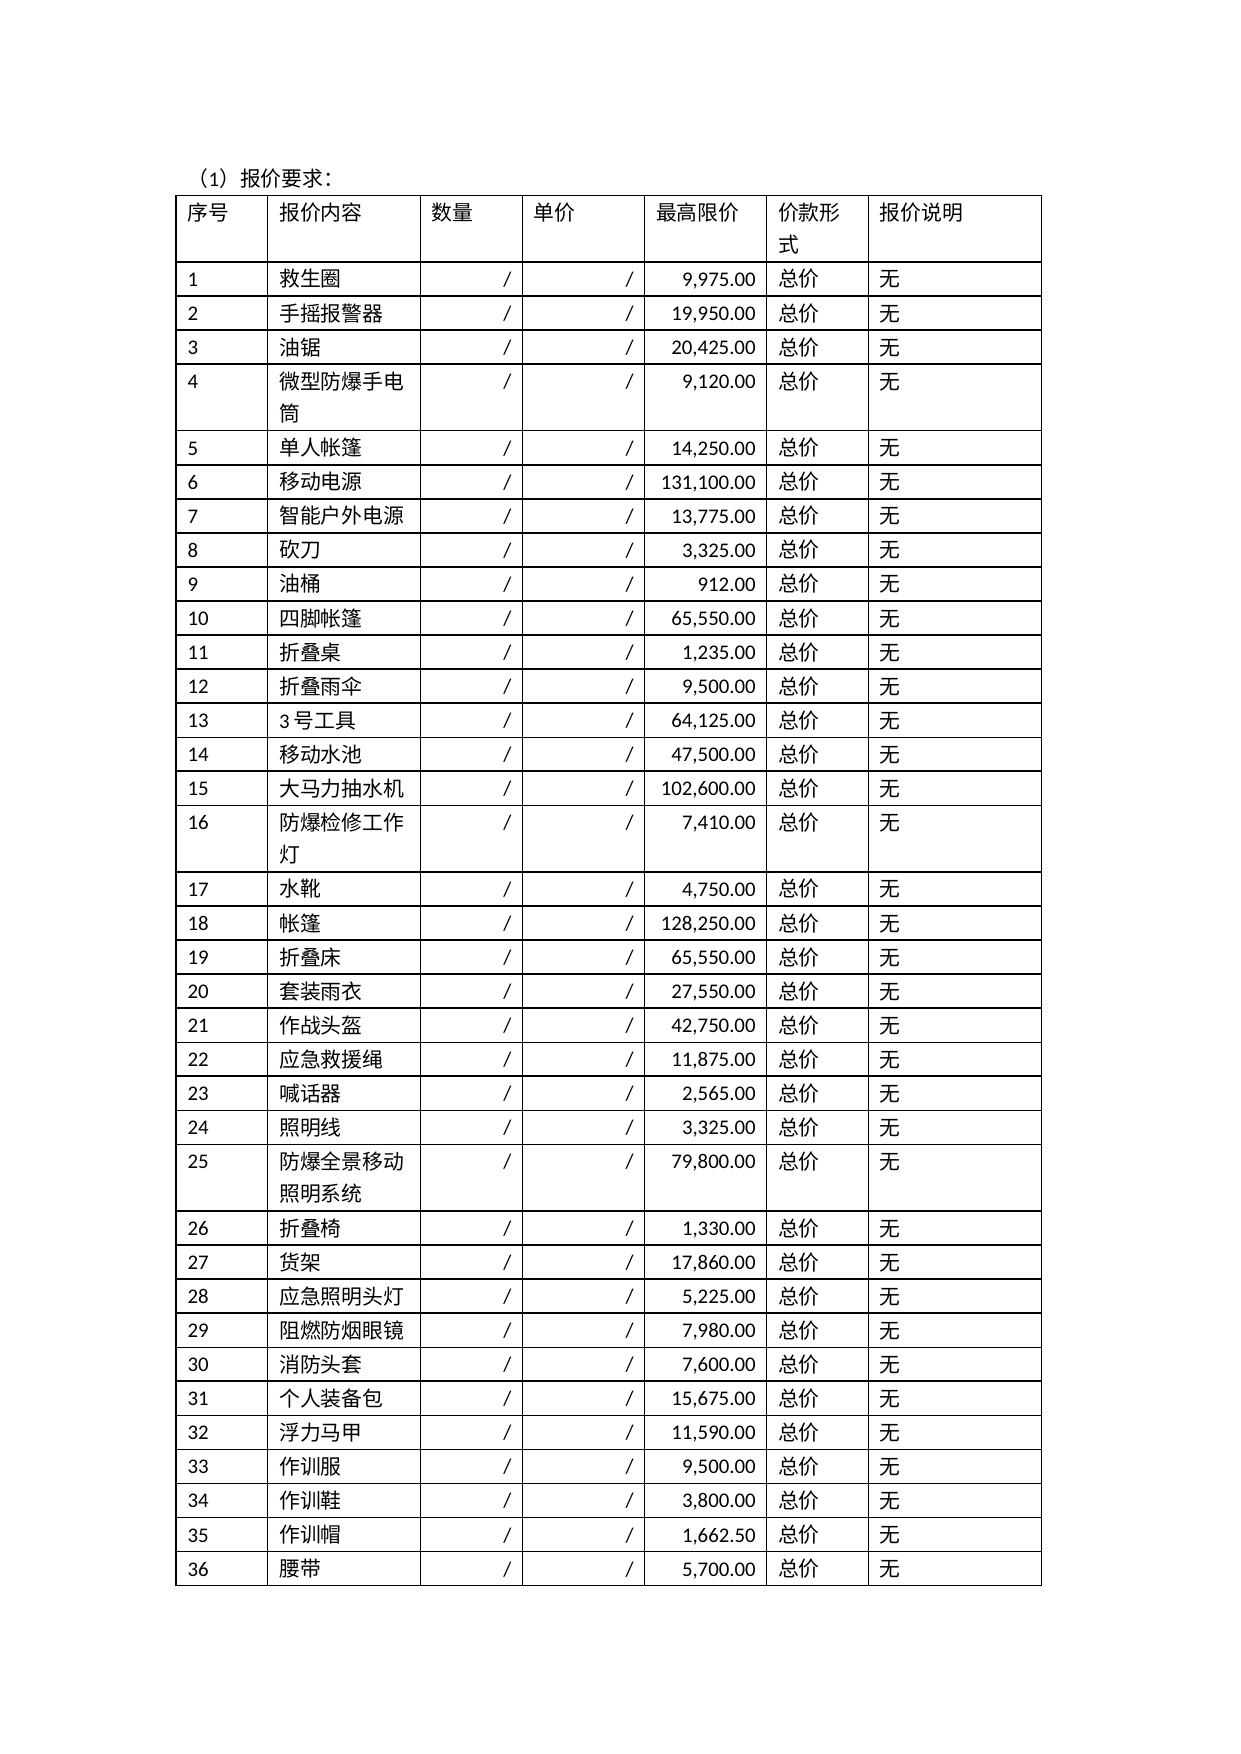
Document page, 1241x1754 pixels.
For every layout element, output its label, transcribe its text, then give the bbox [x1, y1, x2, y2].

table_cell 砍刀 [268, 534, 420, 566]
table_cell 总价 [767, 1552, 868, 1585]
table_cell / [523, 1111, 644, 1143]
table_cell 17,860.00 [645, 1246, 766, 1278]
table_cell 防爆全景移动照明系统 [268, 1145, 420, 1210]
table_cell 总价 [767, 500, 868, 532]
table_cell / [523, 941, 644, 973]
table_cell 总价 [767, 1077, 868, 1109]
table_header 单价 [523, 196, 644, 261]
table_cell 128,250.00 [645, 907, 766, 939]
table_cell / [523, 1552, 644, 1585]
table_cell 货架 [268, 1246, 420, 1278]
table_cell 7,980.00 [645, 1314, 766, 1346]
table_cell 4 [177, 365, 267, 430]
table_cell / [421, 1484, 522, 1517]
table_cell 消防头套 [268, 1348, 420, 1380]
table_cell 救生圈 [268, 263, 420, 295]
table_cell 总价 [767, 975, 868, 1007]
table_cell 总价 [767, 806, 868, 871]
table_cell / [523, 1212, 644, 1244]
table_cell 折叠椅 [268, 1212, 420, 1244]
table_cell / [523, 331, 644, 363]
table_cell 无 [869, 738, 1041, 770]
table_cell / [523, 670, 644, 702]
table_cell 阻燃防烟眼镜 [268, 1314, 420, 1346]
table_cell 无 [869, 1009, 1041, 1041]
table_cell 总价 [767, 534, 868, 566]
table_cell 6 [177, 466, 267, 498]
table_cell 14,250.00 [645, 431, 766, 464]
table_cell 无 [869, 670, 1041, 702]
table_cell 总价 [767, 1382, 868, 1414]
table_cell / [421, 636, 522, 668]
table_cell 17 [177, 873, 267, 905]
table_cell 34 [177, 1484, 267, 1517]
table_cell / [523, 365, 644, 430]
table_cell / [523, 431, 644, 464]
table_cell 2 [177, 297, 267, 329]
table_cell 总价 [767, 297, 868, 329]
table_cell / [421, 1348, 522, 1380]
table_cell / [523, 1280, 644, 1312]
table_cell / [523, 1450, 644, 1483]
table_cell 总价 [767, 941, 868, 973]
table_cell / [421, 331, 522, 363]
table_header 序号 [177, 196, 267, 261]
table_header 报价内容 [268, 196, 420, 261]
table_cell / [523, 1348, 644, 1380]
table_cell / [523, 466, 644, 498]
table_cell 四脚帐篷 [268, 602, 420, 634]
table_cell / [421, 806, 522, 871]
table_cell 微型防爆手电筒 [268, 365, 420, 430]
table_cell / [421, 1043, 522, 1075]
table_cell 9,120.00 [645, 365, 766, 430]
table_cell 无 [869, 1518, 1041, 1551]
table_cell / [421, 534, 522, 566]
table_cell 9 [177, 568, 267, 600]
table_cell 20 [177, 975, 267, 1007]
table_cell 无 [869, 975, 1041, 1007]
table_cell 折叠床 [268, 941, 420, 973]
table_cell / [421, 873, 522, 905]
table_cell 5,225.00 [645, 1280, 766, 1312]
table_cell 总价 [767, 1212, 868, 1244]
table_cell 31 [177, 1382, 267, 1414]
table_cell 16 [177, 806, 267, 871]
table_cell 30 [177, 1348, 267, 1380]
table_cell 无 [869, 1484, 1041, 1517]
table_cell 42,750.00 [645, 1009, 766, 1041]
table_cell / [523, 1246, 644, 1278]
table_cell / [421, 1314, 522, 1346]
table_cell / [523, 602, 644, 634]
table_cell / [523, 704, 644, 736]
table_cell / [421, 1077, 522, 1109]
table_cell 无 [869, 365, 1041, 430]
table_cell / [523, 1077, 644, 1109]
table_cell 无 [869, 772, 1041, 804]
table_cell 总价 [767, 1416, 868, 1448]
table_cell / [421, 670, 522, 702]
table_cell / [421, 297, 522, 329]
table_cell 总价 [767, 1280, 868, 1312]
table_cell / [421, 1280, 522, 1312]
table_cell / [523, 636, 644, 668]
table_cell 3,325.00 [645, 534, 766, 566]
table_cell 3,800.00 [645, 1484, 766, 1517]
table_cell / [421, 704, 522, 736]
table_cell 7,600.00 [645, 1348, 766, 1380]
table_cell / [421, 772, 522, 804]
table_cell 无 [869, 568, 1041, 600]
table_cell / [523, 263, 644, 295]
table_cell 无 [869, 1348, 1041, 1380]
table_cell 无 [869, 1077, 1041, 1109]
table_cell 13,775.00 [645, 500, 766, 532]
table_cell 无 [869, 331, 1041, 363]
table_cell / [421, 1416, 522, 1448]
table_cell 15 [177, 772, 267, 804]
table_cell 27 [177, 1246, 267, 1278]
table_cell / [523, 297, 644, 329]
table_cell 总价 [767, 670, 868, 702]
table_cell / [421, 365, 522, 430]
table_cell 无 [869, 1314, 1041, 1346]
table_cell 作训服 [268, 1450, 420, 1483]
table_cell 14 [177, 738, 267, 770]
table_cell 9,975.00 [645, 263, 766, 295]
table_cell 15,675.00 [645, 1382, 766, 1414]
table_cell 总价 [767, 568, 868, 600]
table_cell 9,500.00 [645, 1450, 766, 1483]
table_cell 总价 [767, 907, 868, 939]
text （1）报价要求： [187, 162, 1053, 194]
table_cell 65,550.00 [645, 602, 766, 634]
table_cell / [523, 1484, 644, 1517]
table_cell 1,330.00 [645, 1212, 766, 1244]
table_cell 无 [869, 1212, 1041, 1244]
table_cell / [421, 466, 522, 498]
table_cell / [523, 806, 644, 871]
table_cell 水靴 [268, 873, 420, 905]
table_cell 无 [869, 704, 1041, 736]
table_cell 无 [869, 263, 1041, 295]
table_cell 应急救援绳 [268, 1043, 420, 1075]
table_cell 20,425.00 [645, 331, 766, 363]
table_cell 个人装备包 [268, 1382, 420, 1414]
table_header 最高限价 [645, 196, 766, 261]
table_cell 9,500.00 [645, 670, 766, 702]
table_cell / [523, 1382, 644, 1414]
table_cell 11,875.00 [645, 1043, 766, 1075]
table_cell 5 [177, 431, 267, 464]
table_cell 29 [177, 1314, 267, 1346]
table_cell 26 [177, 1212, 267, 1244]
table_cell 无 [869, 1145, 1041, 1210]
table_cell / [523, 568, 644, 600]
table_cell 折叠桌 [268, 636, 420, 668]
table_cell 131,100.00 [645, 466, 766, 498]
table_cell 移动水池 [268, 738, 420, 770]
table_cell 35 [177, 1518, 267, 1551]
table_cell 总价 [767, 331, 868, 363]
table_cell 大马力抽水机 [268, 772, 420, 804]
table_cell 无 [869, 873, 1041, 905]
table_cell 79,800.00 [645, 1145, 766, 1210]
table_cell / [421, 975, 522, 1007]
table_cell 无 [869, 1552, 1041, 1585]
table_cell 总价 [767, 1484, 868, 1517]
table_cell 作训帽 [268, 1518, 420, 1551]
table_cell / [523, 975, 644, 1007]
table_cell 总价 [767, 873, 868, 905]
table_cell 无 [869, 1043, 1041, 1075]
table_cell 3号工具 [268, 704, 420, 736]
table_cell / [421, 500, 522, 532]
table_cell / [421, 568, 522, 600]
table_cell 无 [869, 907, 1041, 939]
table_cell 22 [177, 1043, 267, 1075]
table_cell 无 [869, 806, 1041, 871]
table_cell 12 [177, 670, 267, 702]
table_cell / [421, 1382, 522, 1414]
table_cell 总价 [767, 1043, 868, 1075]
table_cell 无 [869, 636, 1041, 668]
table_cell 总价 [767, 365, 868, 430]
table_cell / [421, 738, 522, 770]
table_cell 11 [177, 636, 267, 668]
table_cell / [523, 1009, 644, 1041]
table_cell 无 [869, 500, 1041, 532]
table_cell 3,325.00 [645, 1111, 766, 1143]
table_cell 作训鞋 [268, 1484, 420, 1517]
table_cell 19,950.00 [645, 297, 766, 329]
table_cell 65,550.00 [645, 941, 766, 973]
table_cell 无 [869, 466, 1041, 498]
table_cell 102,600.00 [645, 772, 766, 804]
table_cell 总价 [767, 738, 868, 770]
table_cell 2,565.00 [645, 1077, 766, 1109]
table_cell 无 [869, 941, 1041, 973]
table_cell / [421, 1518, 522, 1551]
table_cell 1,662.50 [645, 1518, 766, 1551]
table_cell 油桶 [268, 568, 420, 600]
table_cell 无 [869, 1382, 1041, 1414]
table_cell 无 [869, 534, 1041, 566]
table_cell 腰带 [268, 1552, 420, 1585]
table_cell 总价 [767, 1009, 868, 1041]
table_cell 总价 [767, 1518, 868, 1551]
table_cell 无 [869, 297, 1041, 329]
table_cell 单人帐篷 [268, 431, 420, 464]
table_header 数量 [421, 196, 522, 261]
table_cell 64,125.00 [645, 704, 766, 736]
table_cell 21 [177, 1009, 267, 1041]
table_cell 折叠雨伞 [268, 670, 420, 702]
table_cell 18 [177, 907, 267, 939]
table_cell 32 [177, 1416, 267, 1448]
table_cell / [523, 873, 644, 905]
table_cell 1 [177, 263, 267, 295]
table_cell 喊话器 [268, 1077, 420, 1109]
table_cell / [523, 500, 644, 532]
table_cell 7 [177, 500, 267, 532]
table_cell 4,750.00 [645, 873, 766, 905]
table_cell 无 [869, 1416, 1041, 1448]
table_cell 无 [869, 1280, 1041, 1312]
table_cell 23 [177, 1077, 267, 1109]
table_cell 总价 [767, 431, 868, 464]
table_cell 3 [177, 331, 267, 363]
table_cell 总价 [767, 1145, 868, 1210]
table_cell 11,590.00 [645, 1416, 766, 1448]
table_cell 总价 [767, 1450, 868, 1483]
table_cell / [421, 431, 522, 464]
table_cell / [523, 907, 644, 939]
table_cell / [421, 907, 522, 939]
table_cell 手摇报警器 [268, 297, 420, 329]
table_cell / [523, 1416, 644, 1448]
table_cell 27,550.00 [645, 975, 766, 1007]
table_cell 无 [869, 1450, 1041, 1483]
table_cell / [523, 1043, 644, 1075]
table_cell 10 [177, 602, 267, 634]
table_cell 总价 [767, 602, 868, 634]
table_cell 7,410.00 [645, 806, 766, 871]
table_cell / [523, 1518, 644, 1551]
table_cell 19 [177, 941, 267, 973]
table_cell / [523, 772, 644, 804]
table_cell / [421, 1450, 522, 1483]
table_header 价款形式 [767, 196, 868, 261]
table_cell 1,235.00 [645, 636, 766, 668]
table_cell 总价 [767, 1246, 868, 1278]
table_cell 总价 [767, 704, 868, 736]
table_cell 无 [869, 431, 1041, 464]
table_cell 智能户外电源 [268, 500, 420, 532]
table_cell / [421, 1111, 522, 1143]
table_cell 总价 [767, 772, 868, 804]
table_cell 总价 [767, 466, 868, 498]
table_cell 8 [177, 534, 267, 566]
table_cell 总价 [767, 1348, 868, 1380]
table_cell 套装雨衣 [268, 975, 420, 1007]
table_cell / [523, 738, 644, 770]
table_header 报价说明 [869, 196, 1041, 261]
table_cell / [421, 1009, 522, 1041]
table_cell 28 [177, 1280, 267, 1312]
table_cell 油锯 [268, 331, 420, 363]
table_cell 帐篷 [268, 907, 420, 939]
table_cell 浮力马甲 [268, 1416, 420, 1448]
table_cell / [421, 941, 522, 973]
table_cell / [523, 534, 644, 566]
table_cell 总价 [767, 1314, 868, 1346]
table_cell / [421, 1212, 522, 1244]
table_cell 24 [177, 1111, 267, 1143]
table_cell / [421, 602, 522, 634]
table_cell 25 [177, 1145, 267, 1210]
table_cell / [523, 1145, 644, 1210]
table_cell 36 [177, 1552, 267, 1585]
table_cell 47,500.00 [645, 738, 766, 770]
table_cell 912.00 [645, 568, 766, 600]
table_cell 无 [869, 1246, 1041, 1278]
table_cell 作战头盔 [268, 1009, 420, 1041]
table_cell 总价 [767, 636, 868, 668]
table_cell / [421, 1145, 522, 1210]
table_cell 总价 [767, 263, 868, 295]
table_cell 应急照明头灯 [268, 1280, 420, 1312]
table_cell / [421, 1246, 522, 1278]
table_cell 移动电源 [268, 466, 420, 498]
table_cell 33 [177, 1450, 267, 1483]
table_cell 无 [869, 1111, 1041, 1143]
table_cell 照明线 [268, 1111, 420, 1143]
table_cell / [421, 1552, 522, 1585]
table_cell 总价 [767, 1111, 868, 1143]
table_cell 无 [869, 602, 1041, 634]
table_cell / [421, 263, 522, 295]
table_cell 13 [177, 704, 267, 736]
table_cell 防爆检修工作灯 [268, 806, 420, 871]
table_cell / [523, 1314, 644, 1346]
table_cell 5,700.00 [645, 1552, 766, 1585]
